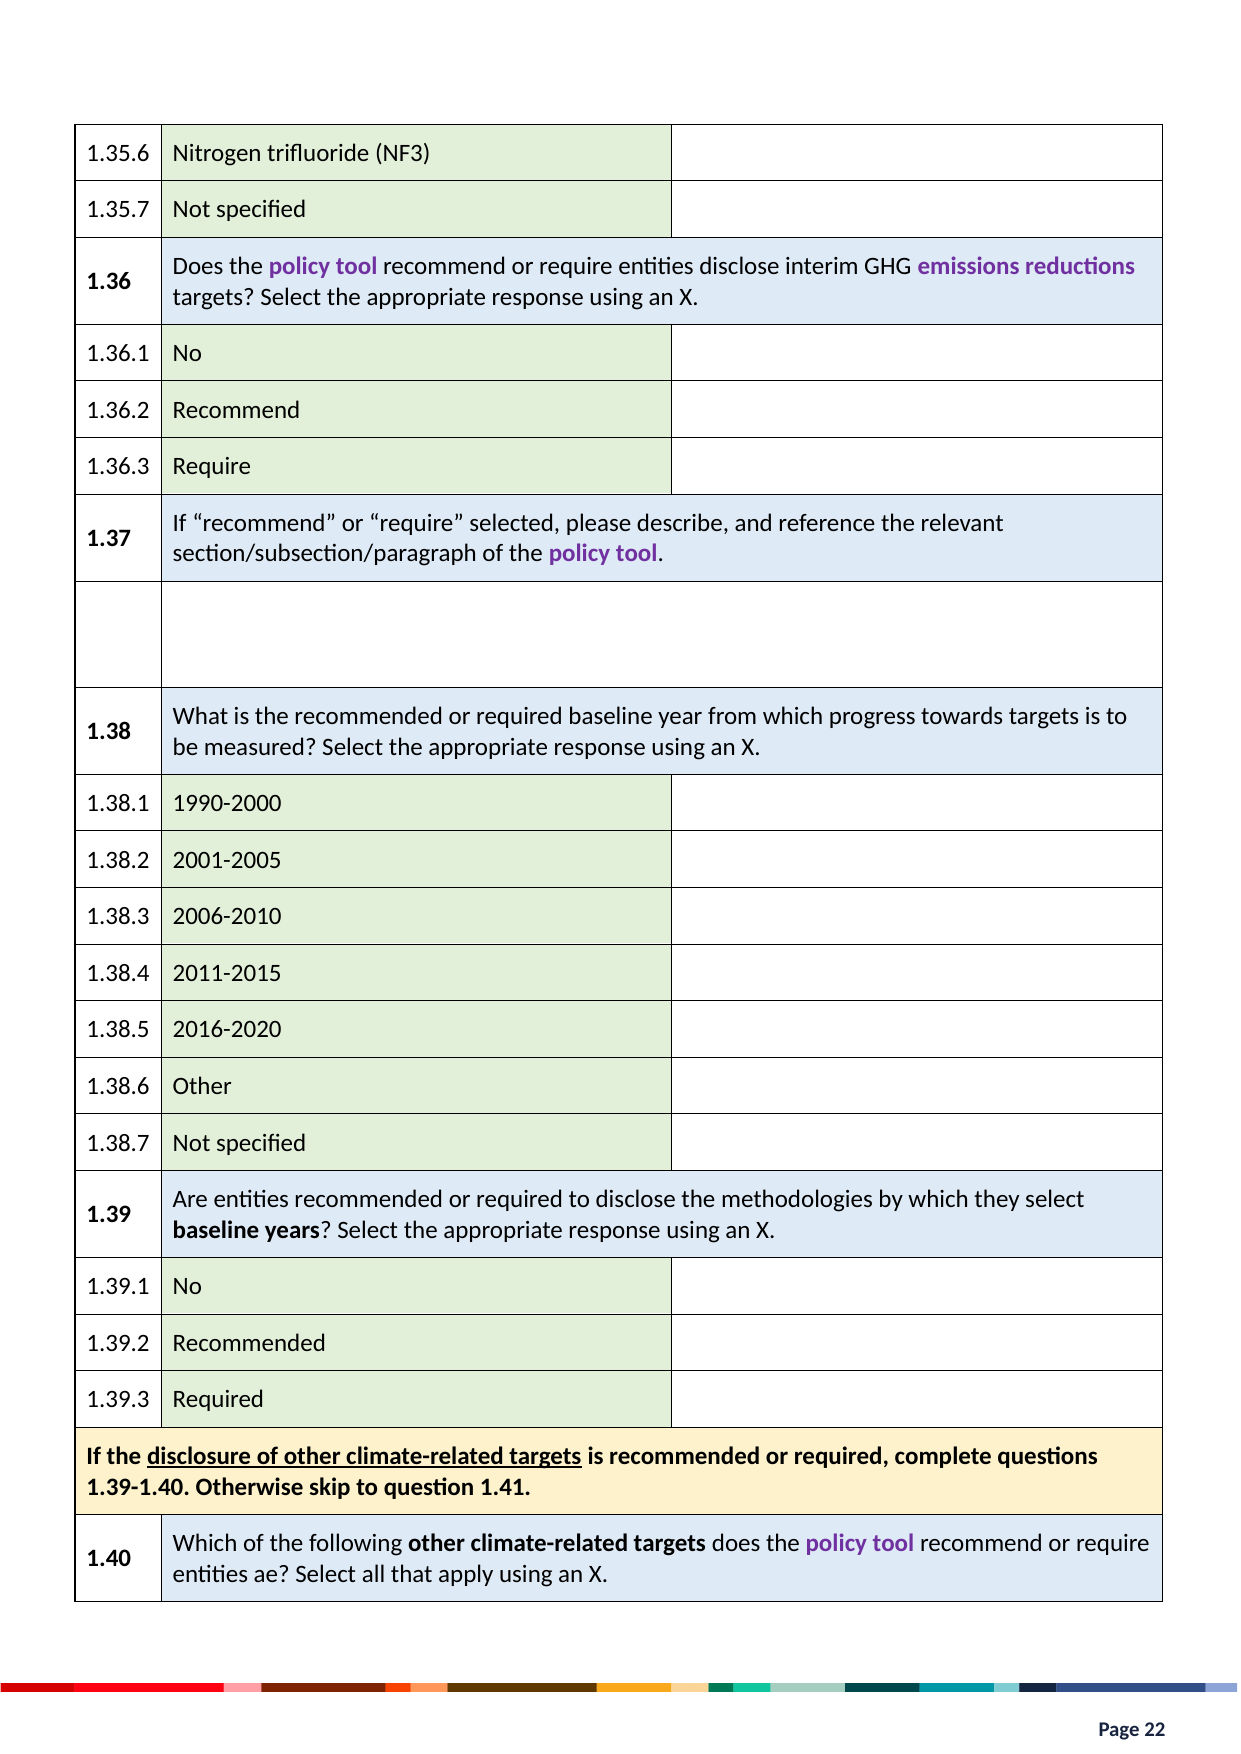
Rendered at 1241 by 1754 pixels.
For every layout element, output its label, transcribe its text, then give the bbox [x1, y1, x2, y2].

table_cell [672, 125, 1162, 180]
table_cell [672, 1114, 1162, 1170]
table_cell 1.36.1 [76, 325, 161, 380]
table_cell Which of the following other climate-related targets does the policy tool recommend or require entities ae? Select all that apply using an X. [162, 1515, 1162, 1601]
table_cell [672, 945, 1162, 1000]
table_cell [672, 1371, 1162, 1427]
table_cell 1.38.2 [76, 831, 161, 887]
table_cell 1.36.2 [76, 381, 161, 437]
table_cell Nitrogen trifluoride (NF3) [162, 125, 671, 180]
table_cell 1.38.6 [76, 1058, 161, 1113]
table_cell Require [162, 438, 671, 493]
table_cell [672, 1315, 1162, 1370]
table_cell What is the recommended or required baseline year from which progress towards targets is to be measured? Select the appropriate response using an X. [162, 688, 1162, 774]
table_cell 1.40 [76, 1515, 161, 1601]
picture [0, 1683, 1236, 1692]
table_cell 1.35.7 [76, 181, 161, 237]
table_cell 1.39.1 [76, 1258, 161, 1313]
table_cell 1990-2000 [162, 775, 671, 830]
table_cell [162, 582, 1162, 687]
table_cell 1.38.7 [76, 1114, 161, 1170]
table_cell 1.39 [76, 1171, 161, 1257]
table_cell [672, 1001, 1162, 1057]
table_cell Required [162, 1371, 671, 1427]
table_cell Recommend [162, 381, 671, 437]
table_cell Not specified [162, 181, 671, 237]
table_cell [672, 1058, 1162, 1113]
table_cell 1.38.1 [76, 775, 161, 830]
table_cell 1.35.6 [76, 125, 161, 180]
table_cell 1.36 [76, 238, 161, 324]
table_cell If “recommend” or “require” selected, please describe, and reference the relevant section/subsection/paragraph of the policy tool. [162, 495, 1162, 581]
table_cell Other [162, 1058, 671, 1113]
table_cell 1.36.3 [76, 438, 161, 493]
table_cell Are entities recommended or required to disclose the methodologies by which they select baseline years? Select the appropriate response using an X. [162, 1171, 1162, 1257]
table_cell 2016-2020 [162, 1001, 671, 1057]
table_cell If the disclosure of other climate-related targets is recommended or required, complete questions 1.39-1.40. Otherwise skip to question 1.41. [76, 1428, 1162, 1514]
table_cell 1.38 [76, 688, 161, 774]
table_cell [76, 582, 161, 687]
table_cell [672, 888, 1162, 943]
table_cell [672, 438, 1162, 493]
table_cell No [162, 1258, 671, 1313]
table_cell [672, 181, 1162, 237]
table_cell 2001-2005 [162, 831, 671, 887]
table_cell [672, 325, 1162, 380]
table_cell No [162, 325, 671, 380]
table_cell Does the policy tool recommend or require entities disclose interim GHG emissions reductions targets? Select the appropriate response using an X. [162, 238, 1162, 324]
table_cell Not specified [162, 1114, 671, 1170]
table_cell [672, 1258, 1162, 1313]
table_cell 1.37 [76, 495, 161, 581]
table_cell 1.38.4 [76, 945, 161, 1000]
table_cell 2011-2015 [162, 945, 671, 1000]
table_cell 1.38.5 [76, 1001, 161, 1057]
table_cell [672, 831, 1162, 887]
table_cell Recommended [162, 1315, 671, 1370]
table_cell [672, 775, 1162, 830]
table_cell 1.38.3 [76, 888, 161, 943]
table_cell 1.39.2 [76, 1315, 161, 1370]
table_cell 1.39.3 [76, 1371, 161, 1427]
table_cell [672, 381, 1162, 437]
table_cell 2006-2010 [162, 888, 671, 943]
